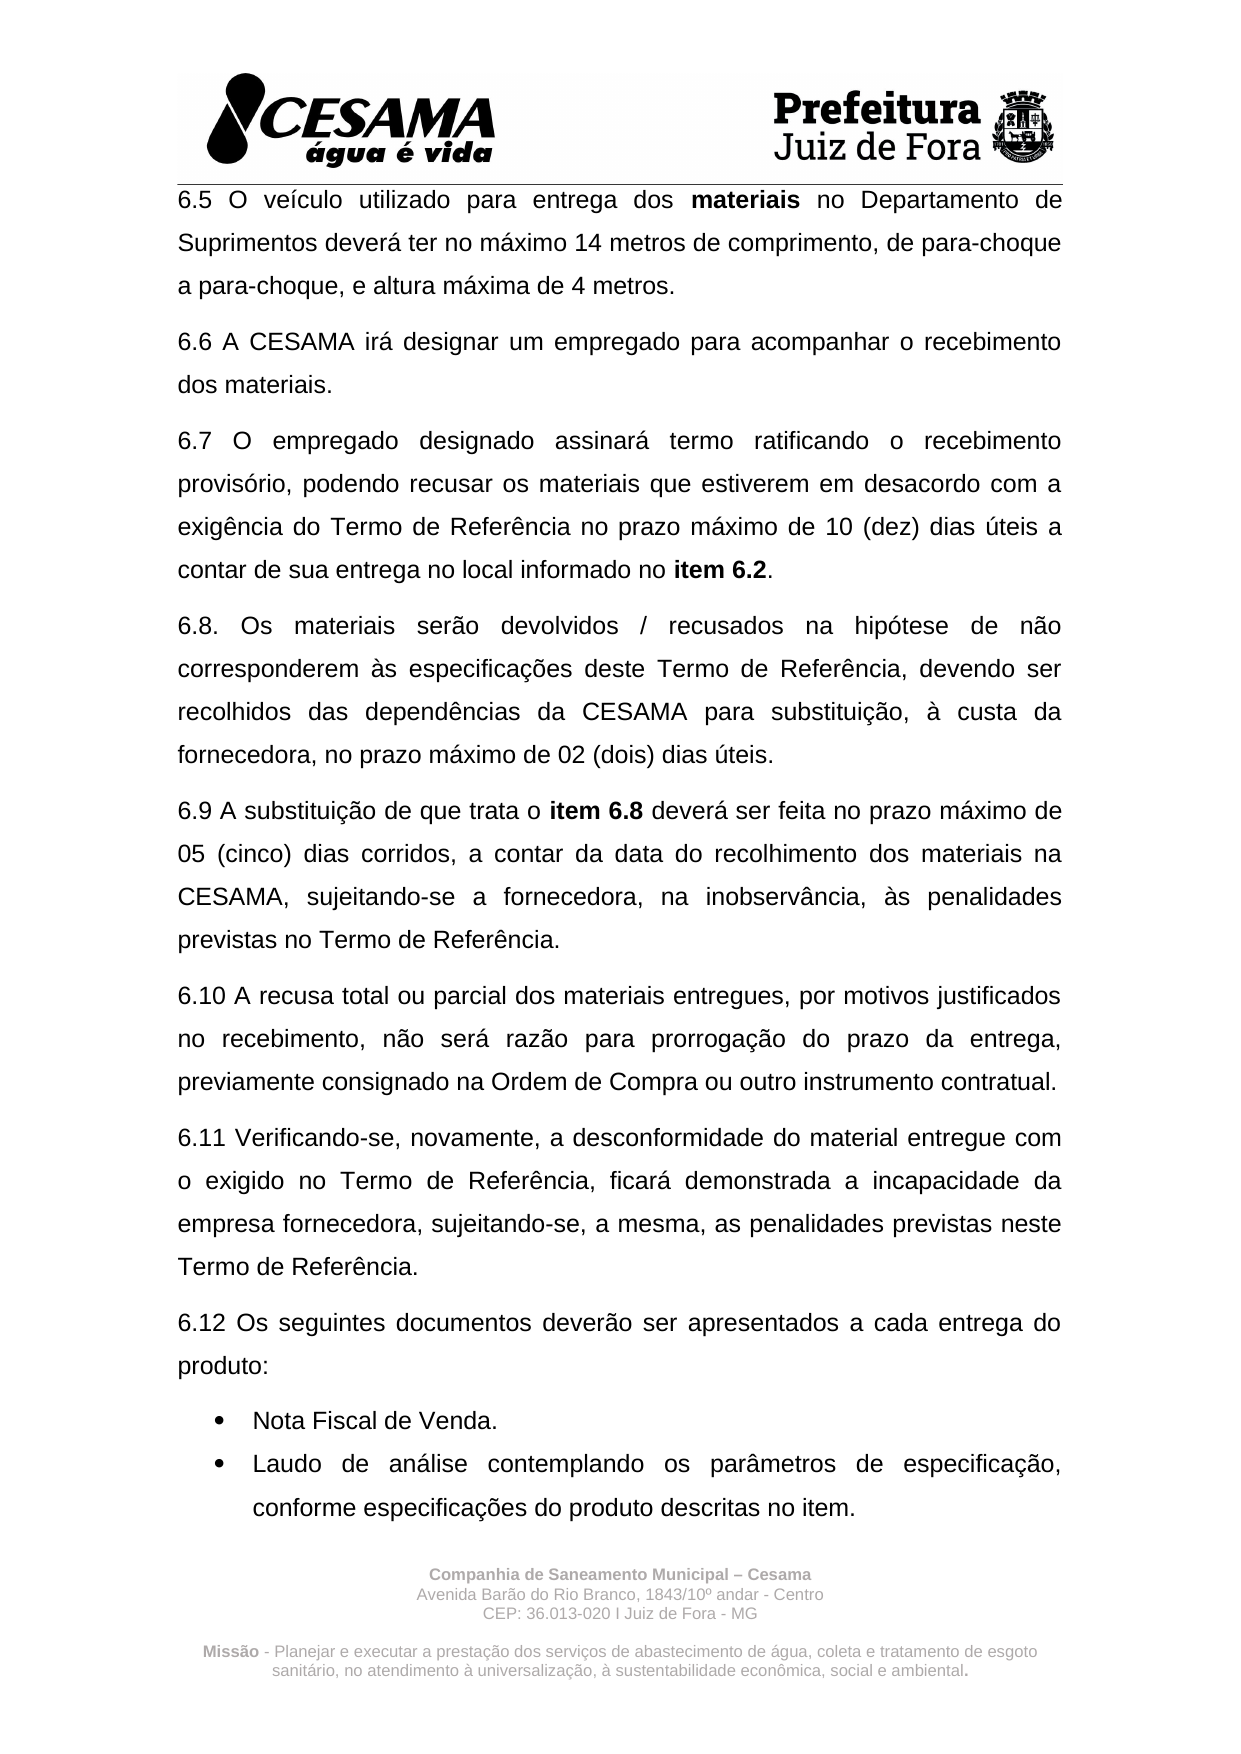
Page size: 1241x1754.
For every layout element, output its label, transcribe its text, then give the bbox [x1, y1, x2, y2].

text 6.7 O empregado designado assinará termo ratificando o recebimento provisório, podendo recusar os materiais que estiverem em desacordo com a exigência do Termo de Referência no prazo máximo de 10 (dez) dias úteis a contar de sua entrega no local informado no item 6.2. [177, 426, 1063, 584]
text 6.8. Os materiais serão devolvidos / recusados na hipótese de não corresponderem às especificações deste Termo de Referência, devendo ser recolhidos das dependências da CESAMA para substituição, à custa da fornecedora, no prazo máximo de 02 (dois) dias úteis. [177, 611, 1063, 769]
text 6.6 A CESAMA irá designar um empregado para acompanhar o recebimento dos materiais. [177, 327, 1063, 399]
text 6.10 A recusa total ou parcial dos materiais entregues, por motivos justificados no recebimento, não será razão para prorrogação do prazo da entrega, previamente consignado na Ordem de Compra ou outro instrumento contratual. [177, 981, 1063, 1096]
text 6.12 Os seguintes documentos deverão ser apresentados a cada entrega do produto: [177, 1307, 1063, 1379]
text 6.11 Verificando-se, novamente, a desconformidade do material entregue com o exigido no Termo de Referência, ficará demonstrada a incapacidade da empresa fornecedora, sujeitando-se, a mesma, as penalidades previstas neste Termo de Referência. [177, 1122, 1063, 1281]
list Laudo de análise contemplando os parâmetros de especificação, conforme especificações do produto descritas no item. [215, 1449, 1063, 1521]
picture [177, 73, 1063, 185]
text 6.5 O veículo utilizado para entrega dos materiais no Departamento de Suprimentos deverá ter no máximo 14 metros de comprimento, de para-choque a para-choque, e altura máxima de 4 metros. [177, 185, 1063, 300]
list Nota Fiscal de Venda. [215, 1406, 1063, 1435]
text 6.9 A substituição de que trata o item 6.8 deverá ser feita no prazo máximo de 05 (cinco) dias corridos, a contar da data do recolhimento dos materiais na CESAMA, sujeitando-se a fornecedora, na inobservância, às penalidades previstas no Termo de Referência. [177, 796, 1063, 954]
